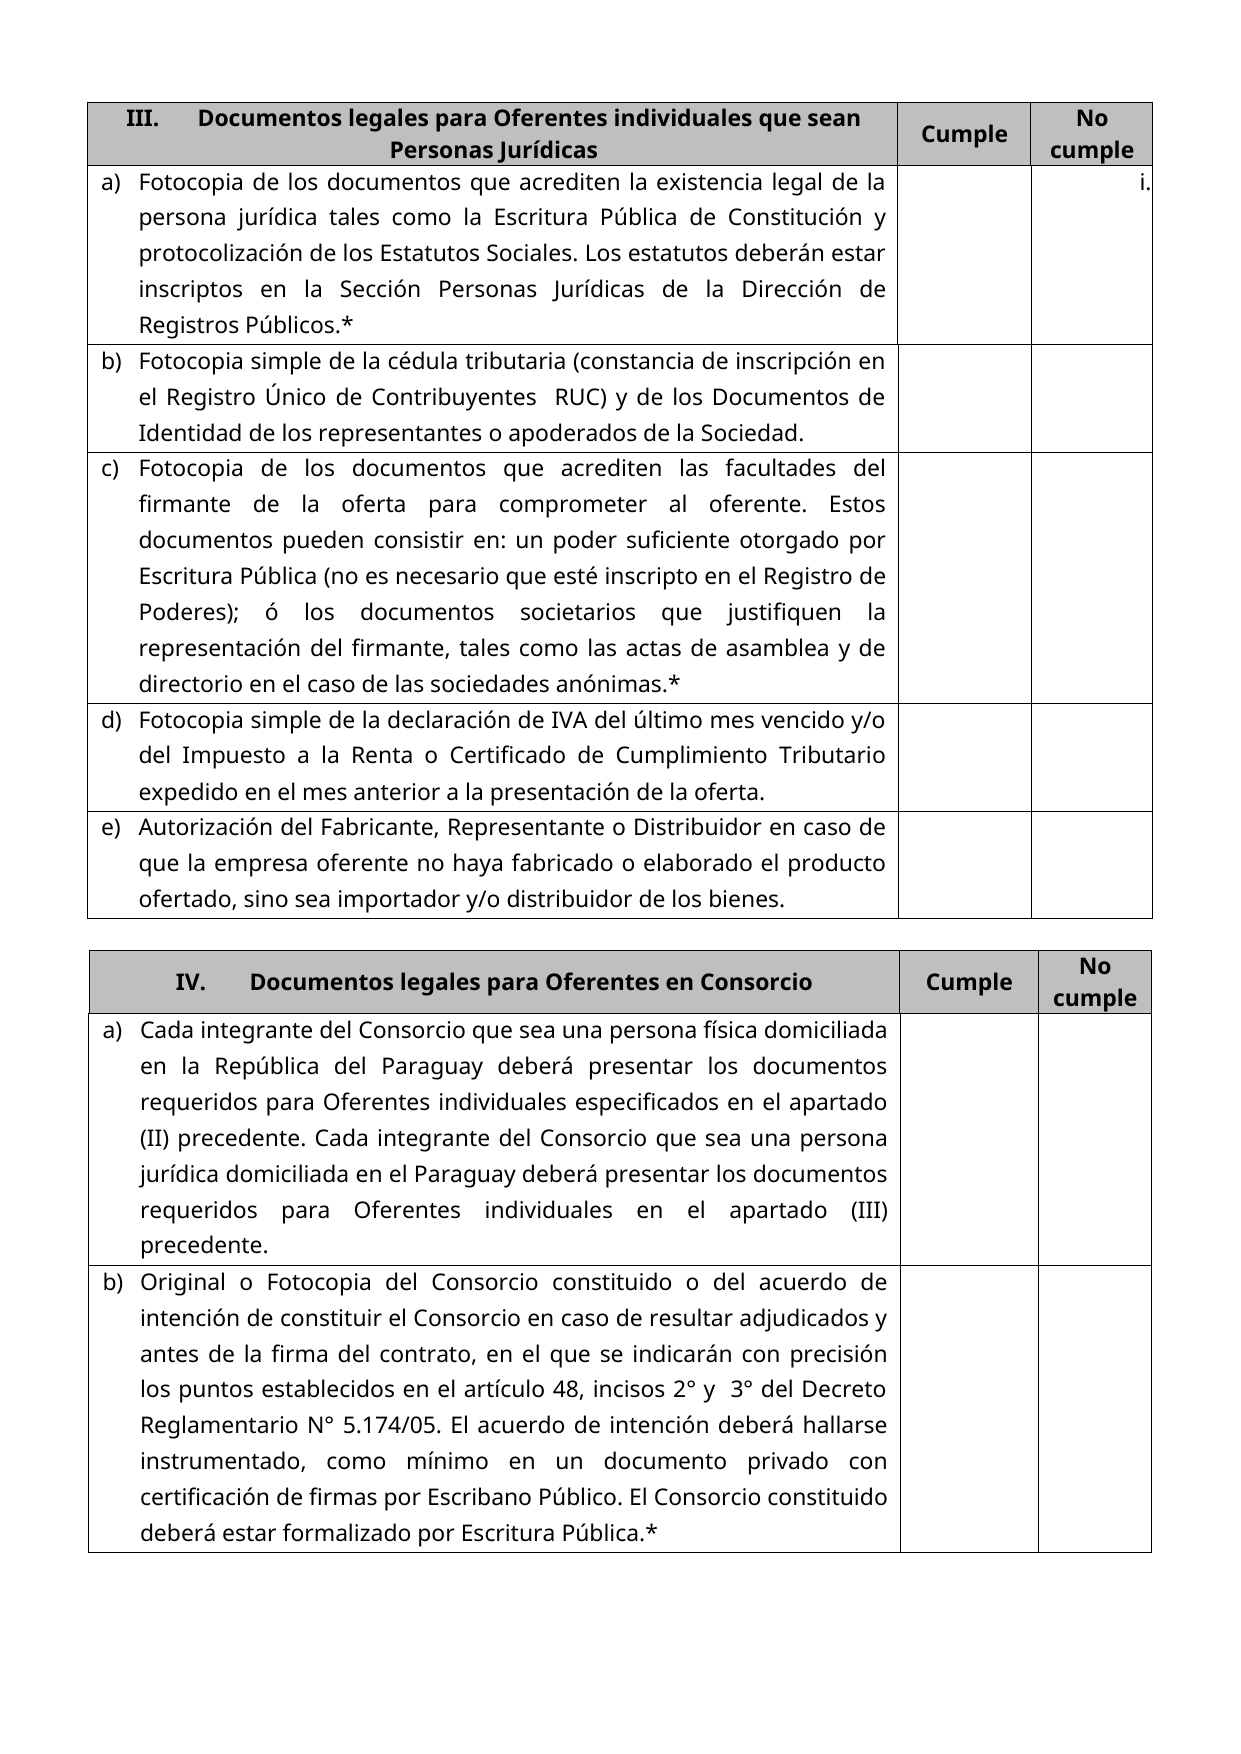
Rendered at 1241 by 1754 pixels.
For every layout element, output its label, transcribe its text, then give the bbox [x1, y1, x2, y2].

table_cell Fotocopia de los documentos que acrediten la existencia legal de la persona jurídica tales como la Escritura Pública de Constitución y protocolización de los Estatutos Sociales. Los estatutos deberán estar inscriptos en la Sección Personas Jurídicas de la Dirección de Registros Públicos.* [88, 166, 897, 344]
table_cell Original o Fotocopia del Consorcio constituido o del acuerdo de intención de constituir el Consorcio en caso de resultar adjudicados y antes de la firma del contrato, en el que se indicarán con precisión los puntos establecidos en el artículo 48, incisos 2° y 3° del Decreto Reglamentario N° 5.174/05. El acuerdo de intención deberá hallarse instrumentado, como mínimo en un documento privado con certificación de firmas por Escribano Público. El Consorcio constituido deberá estar formalizado por Escritura Pública.* [89, 1266, 900, 1552]
table_header No cumple [1031, 103, 1152, 165]
table_cell Fotocopia de los documentos que acrediten las facultades del firmante de la oferta para comprometer al oferente. Estos documentos pueden consistir en: un poder suficiente otorgado por Escritura Pública (no es necesario que esté inscripto en el Registro de Poderes); ó los documentos societarios que justifiquen la representación del firmante, tales como las actas de asamblea y de directorio en el caso de las sociedades anónimas.* [88, 453, 898, 703]
table_cell [898, 166, 1031, 344]
table_header Documentos legales para Oferentes individuales que sean Personas Jurídicas [88, 103, 897, 165]
table_cell Fotocopia simple de la declaración de IVA del último mes vencido y/o del Impuesto a la Renta o Certificado de Cumplimiento Tributario expedido en el mes anterior a la presentación de la oferta. [88, 704, 898, 811]
table_cell [901, 1266, 1038, 1552]
table_cell [1039, 1014, 1151, 1264]
table_cell [1032, 345, 1152, 452]
table_header Cumple [900, 951, 1038, 1013]
table_cell [1032, 704, 1152, 811]
table_cell [899, 704, 1031, 811]
table_cell [1039, 1266, 1151, 1552]
table_header No cumple [1039, 951, 1151, 1013]
table_cell [1032, 812, 1152, 918]
table_header Documentos legales para Oferentes en Consorcio [90, 951, 899, 1013]
table_header Cumple [898, 103, 1030, 165]
table_cell [899, 345, 1031, 452]
table_cell Cada integrante del Consorcio que sea una persona física domiciliada en la República del Paraguay deberá presentar los documentos requeridos para Oferentes individuales especificados en el apartado (II) precedente. Cada integrante del Consorcio que sea una persona jurídica domiciliada en el Paraguay deberá presentar los documentos requeridos para Oferentes individuales en el apartado (III) precedente. [89, 1014, 900, 1264]
table_cell [1032, 453, 1152, 703]
table_cell Autorización del Fabricante, Representante o Distribuidor en caso de que la empresa oferente no haya fabricado o elaborado el producto ofertado, sino sea importador y/o distribuidor de los bienes. [88, 812, 898, 918]
table_cell [899, 453, 1031, 703]
table_cell [1032, 166, 1152, 344]
table_cell Fotocopia simple de la cédula tributaria (constancia de inscripción en el Registro Único de Contribuyentes RUC) y de los Documentos de Identidad de los representantes o apoderados de la Sociedad. [88, 345, 898, 452]
table_cell [901, 1014, 1038, 1264]
table_cell [899, 812, 1031, 918]
